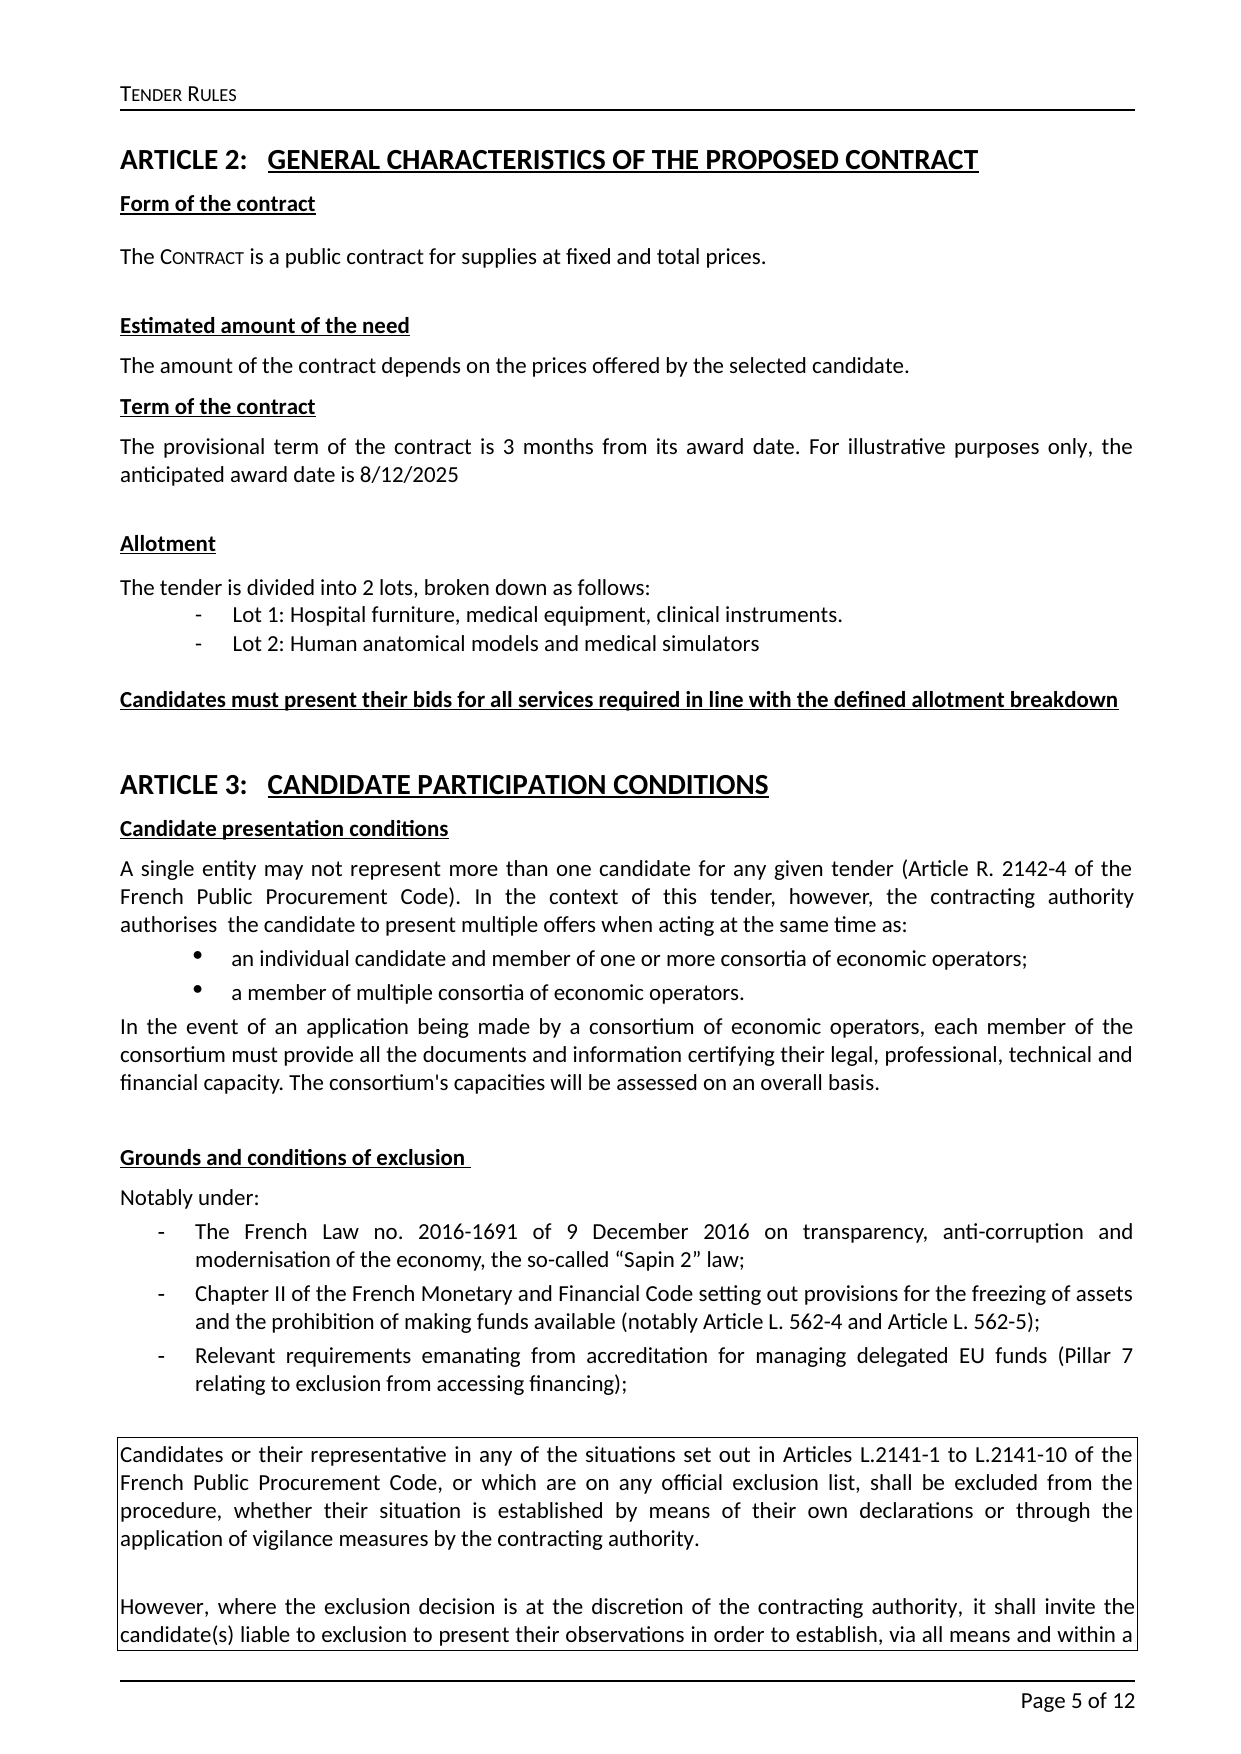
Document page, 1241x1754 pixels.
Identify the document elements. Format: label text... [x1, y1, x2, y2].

text Candidates must present their bids for all services required in line with the defined allotment breakdown [120, 685, 1135, 713]
list The French Law no. 2016-1691 of 9 December 2016 on transparency, anti-corruption and modernisation of the economy, the so-called “Sapin 2” law; [157, 1217, 1135, 1273]
text The tender is divided into 2 lots, broken down as follows: [120, 569, 1135, 601]
subtitle Allotment [120, 529, 1135, 557]
text In the event of an application being made by a consortium of economic operators, each member of the consortium must provide all the documents and information certifying their legal, professional, technical and financial capacity. The consortium's capacities will be assessed on an overall basis. [120, 1012, 1135, 1096]
subtitle Grounds and conditions of exclusion [120, 1143, 1135, 1171]
list Chapter II of the French Monetary and Financial Code setting out provisions for the freezing of assets and the prohibition of making funds available (notably Article L. 562-4 and Article L. 562-5); [157, 1279, 1135, 1335]
subtitle Estimated amount of the need [120, 311, 1135, 339]
text Notably under: [120, 1183, 1135, 1211]
list Lot 2: Human anatomical models and medical simulators [195, 629, 1135, 657]
list Candidate participation conditions [120, 766, 1135, 801]
subtitle Term of the contract [120, 392, 1135, 420]
text The amount of the contract depends on the prices offered by the selected candidate. [120, 351, 1135, 379]
list Relevant requirements emanating from accreditation for managing delegated EU funds (Pillar 7 relating to exclusion from accessing financing); [157, 1341, 1135, 1397]
list a member of multiple consortia of economic operators. [193, 978, 1135, 1006]
list Lot 1: Hospital furniture, medical equipment, clinical instruments. [195, 601, 1135, 629]
text The Contract is a public contract for supplies at fixed and total prices. [120, 242, 1135, 270]
list General characteristics of the proposed contract [120, 141, 1135, 177]
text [118, 1589, 1137, 1650]
subtitle Form of the contract [120, 189, 1135, 217]
text Candidates or their representative in any of the situations set out in Articles L.2141-1 to L.2141-10 of the French Public Procurement Code, or which are on any official exclusion list, shall be excluded from the procedure, whether their situation is established by means of their own declarations or through the application of vigilance measures by the contracting authority. [118, 1438, 1137, 1552]
subtitle Candidate presentation conditions [120, 814, 1135, 842]
text The provisional term of the contract is 3 months from its award date. For illustrative purposes only, the anticipated award date is 8/12/2025 [120, 432, 1135, 488]
text A single entity may not represent more than one candidate for any given tender (Article R. 2142-4 of the French Public Procurement Code). In the context of this tender, however, the contracting authority authorises the candidate to present multiple offers when acting at the same time as: [120, 854, 1135, 938]
list an individual candidate and member of one or more consortia of economic operators; [193, 944, 1135, 972]
